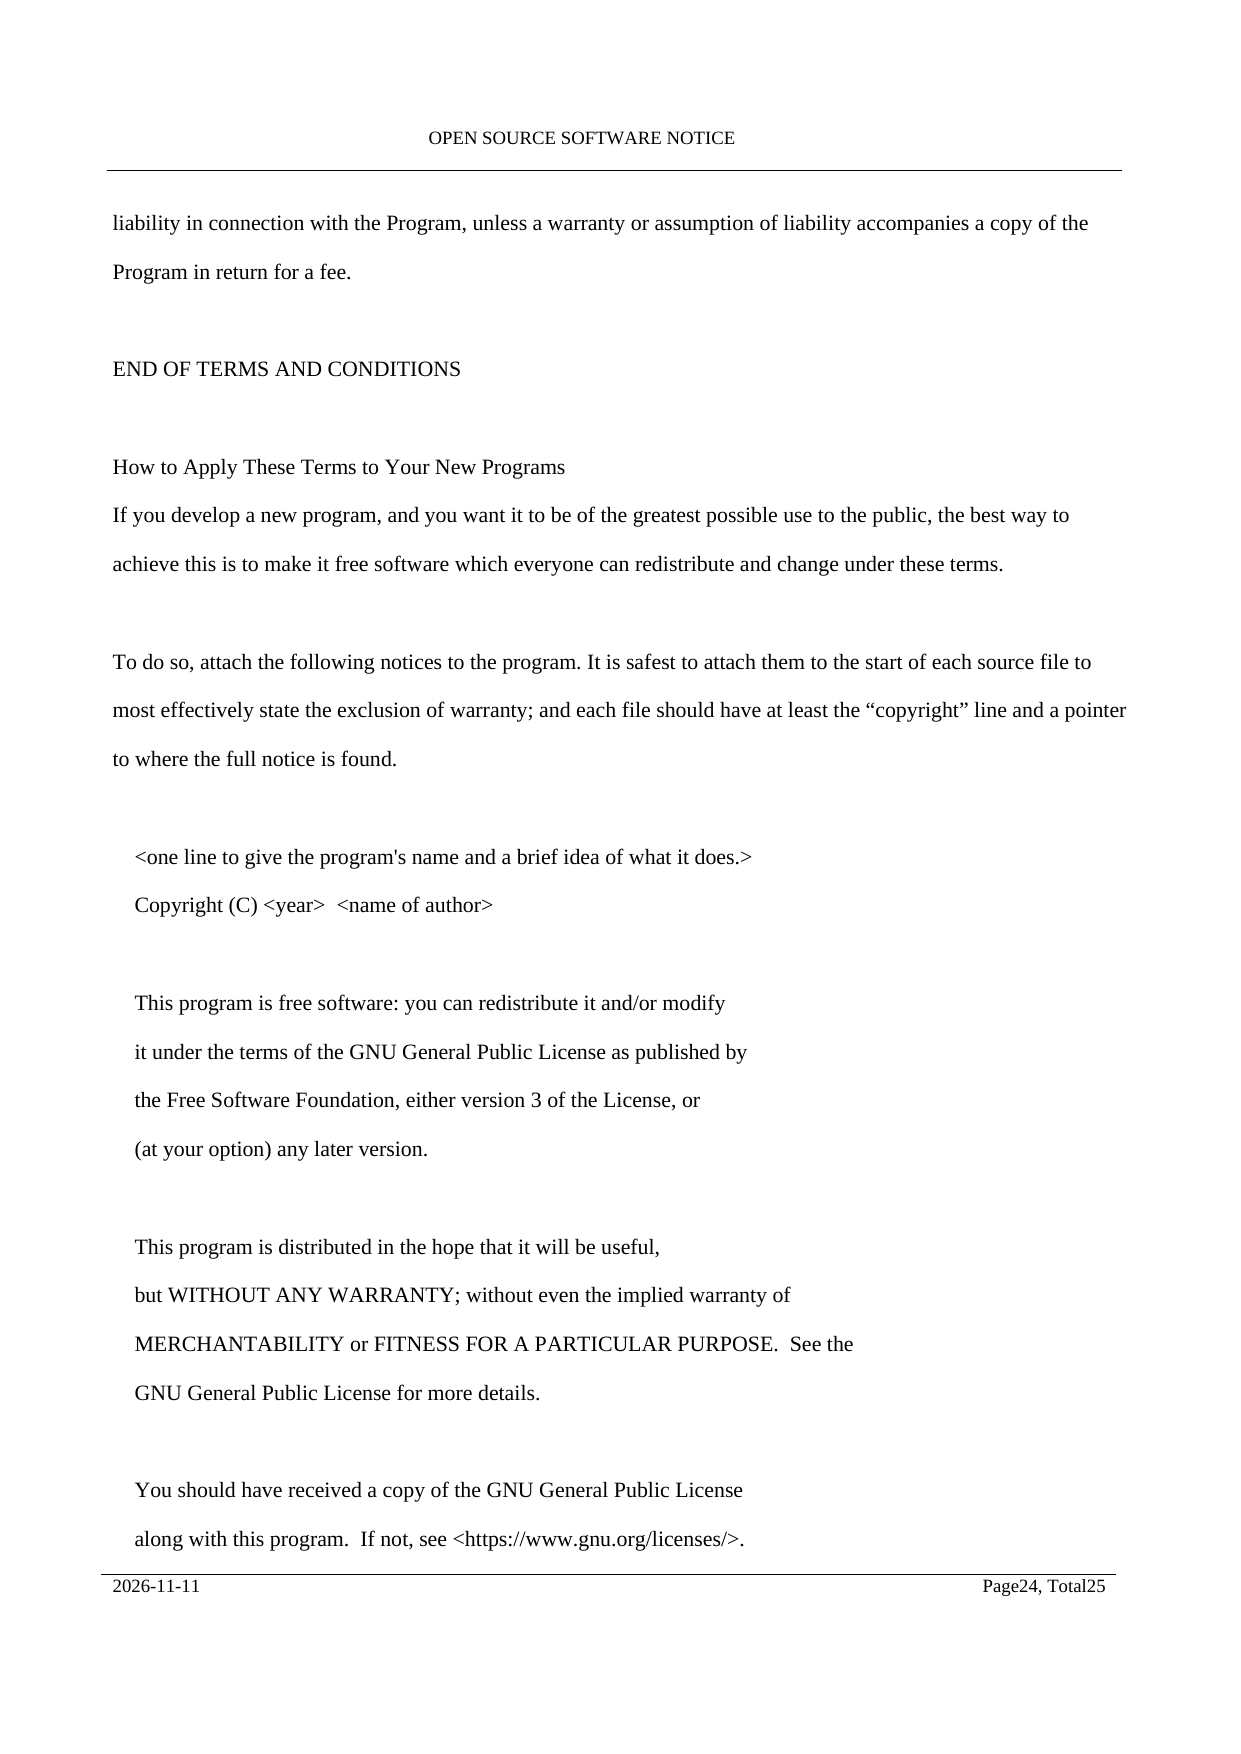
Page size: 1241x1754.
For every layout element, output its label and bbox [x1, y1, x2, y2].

text [112, 206, 1128, 1555]
